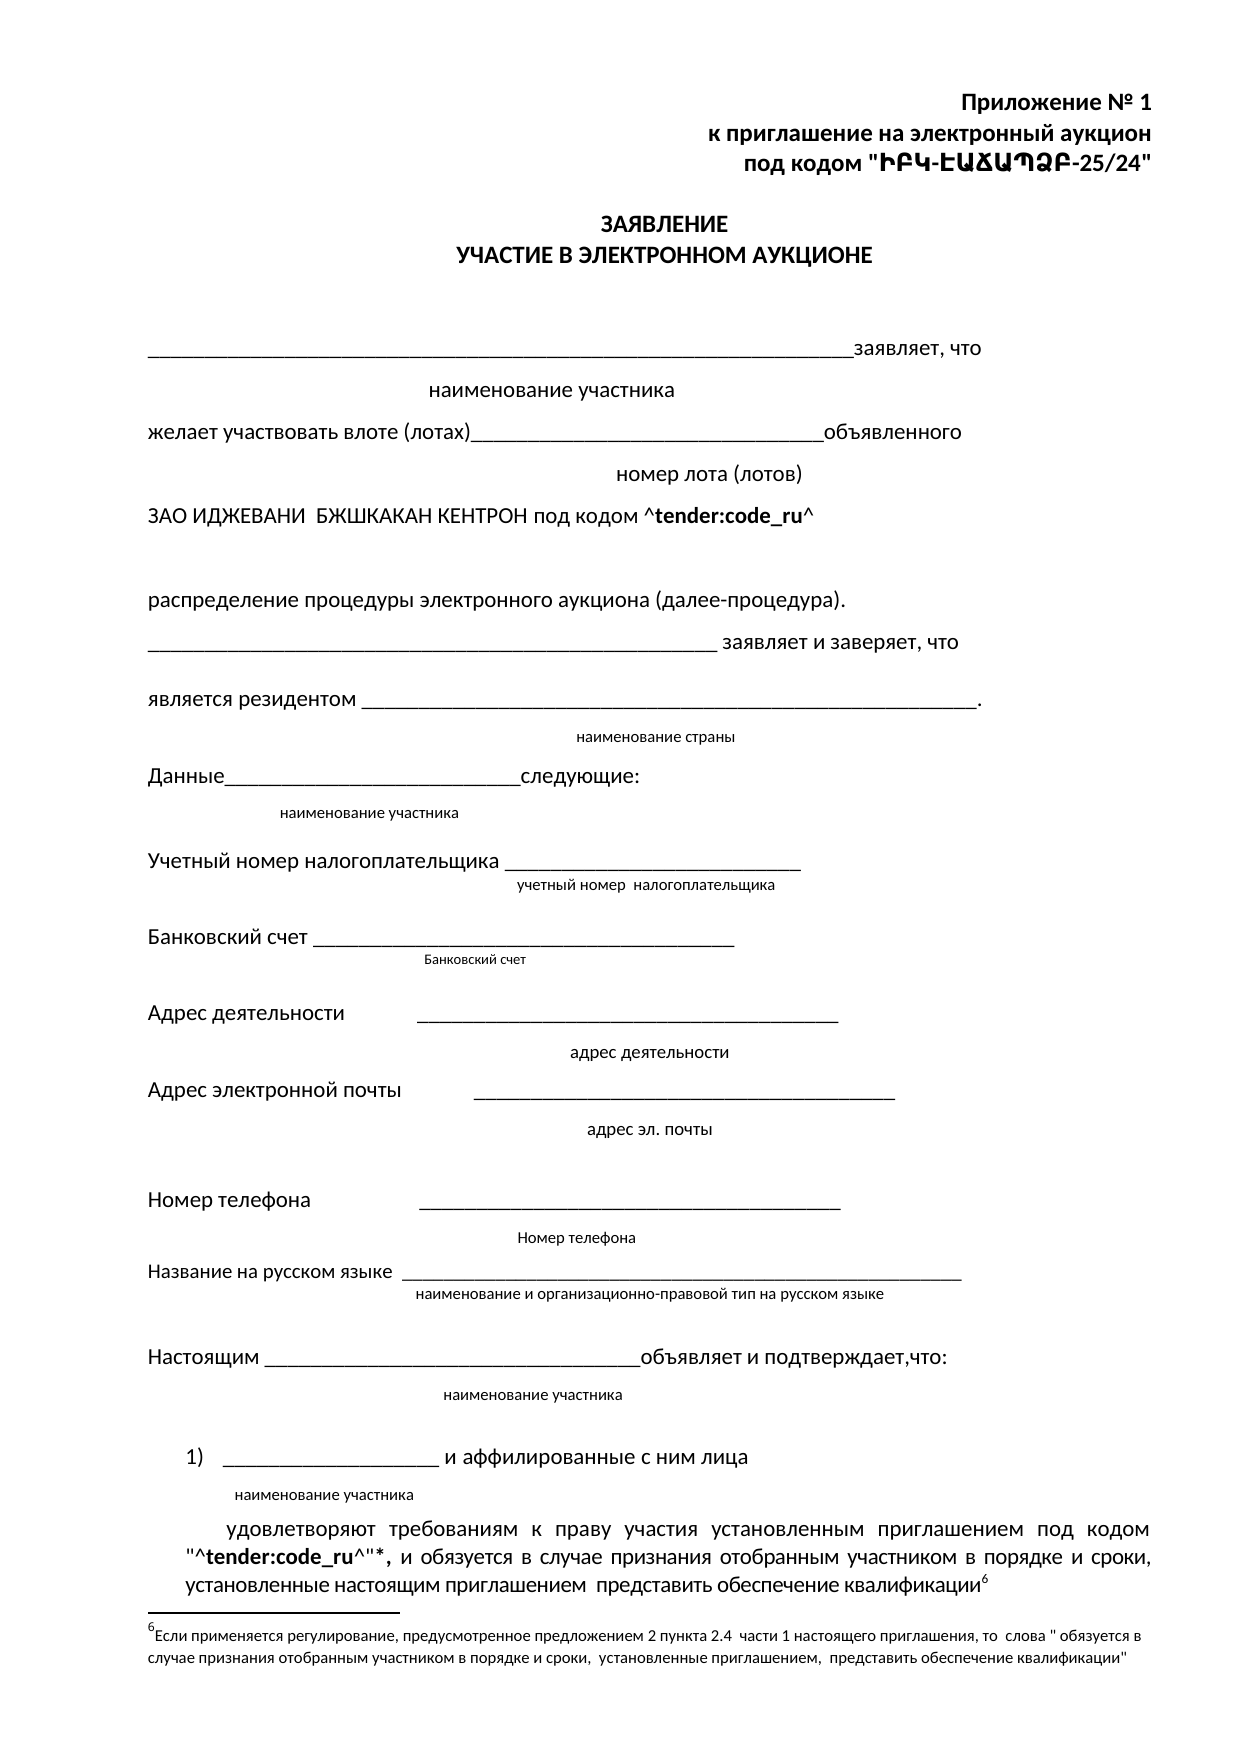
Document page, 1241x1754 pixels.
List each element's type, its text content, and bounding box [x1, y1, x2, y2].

text желает участвовать влоте (лотах)_______________________________объявленного [148, 417, 1152, 445]
text наименование участника [428, 375, 1152, 403]
text Банковский счет _____________________________________ [148, 922, 1152, 950]
text распределение процедуры электронного аукциона (далее-процедура). [148, 585, 1152, 613]
text к приглашение на электронный аукцион [177, 117, 1152, 147]
text Настоящим _________________________________объявляет и подтверждает,что: [148, 1342, 1152, 1370]
text адрес эл. почты [148, 1117, 1152, 1140]
text __________________________________________________ заявляет и заверяет, что [148, 627, 1152, 655]
text под кодом "ԻԲԿ-ԷԱՃԱՊՁԲ-25/24" [177, 147, 1152, 178]
text удовлетворяют требованиям к праву участия установленным приглашением под кодом "^tender:code_ru^"*, и обязуется в случае признания отобранным участником в порядке и сроки, установленные настоящим приглашением представить обеспечение квалификации [185, 1514, 1152, 1598]
text Адрес деятельности _____________________________________ [148, 998, 1152, 1026]
text ______________________________________________________________заявляет, что [148, 333, 1152, 361]
text УЧАСТИЕ В ЭЛЕКТРОННОМ АУКЦИОНЕ [177, 239, 1152, 269]
text наименование участника [443, 1384, 1152, 1404]
text Название на русском языке ______________________________________________________ [148, 1258, 1152, 1283]
text Данные__________________________следующие: [148, 761, 1152, 789]
text Номер телефона [517, 1227, 1152, 1248]
text ЗАО ИДЖЕВАНИ БЖШКАКАН КЕНТРОН под кодом ^tender:code_ru^ [148, 501, 1152, 529]
text наименование участника [148, 803, 1152, 823]
text Банковский счет [148, 950, 1152, 968]
text наименование участника [148, 1484, 1152, 1504]
text Номер телефона _____________________________________ [148, 1186, 1152, 1213]
text Учетный номер налогоплательщика __________________________ [148, 846, 1152, 874]
text наименование страны [576, 727, 1152, 747]
text Приложение № 1 [148, 86, 1152, 117]
text ЗАЯВЛЕНИЕ [177, 208, 1152, 239]
list ___________________ и аффилированные с ним лица [185, 1442, 1152, 1470]
text наименование и организационно-правовой тип на русском языке [148, 1283, 1152, 1304]
text Адрес электронной почты _____________________________________ [148, 1075, 1152, 1103]
text адрес деятельности [148, 1040, 1152, 1063]
text номер лота (лотов) [606, 459, 1152, 487]
text является резидентом ______________________________________________________. [148, 684, 1152, 713]
text учетный номер налогоплательщика [148, 874, 1152, 894]
